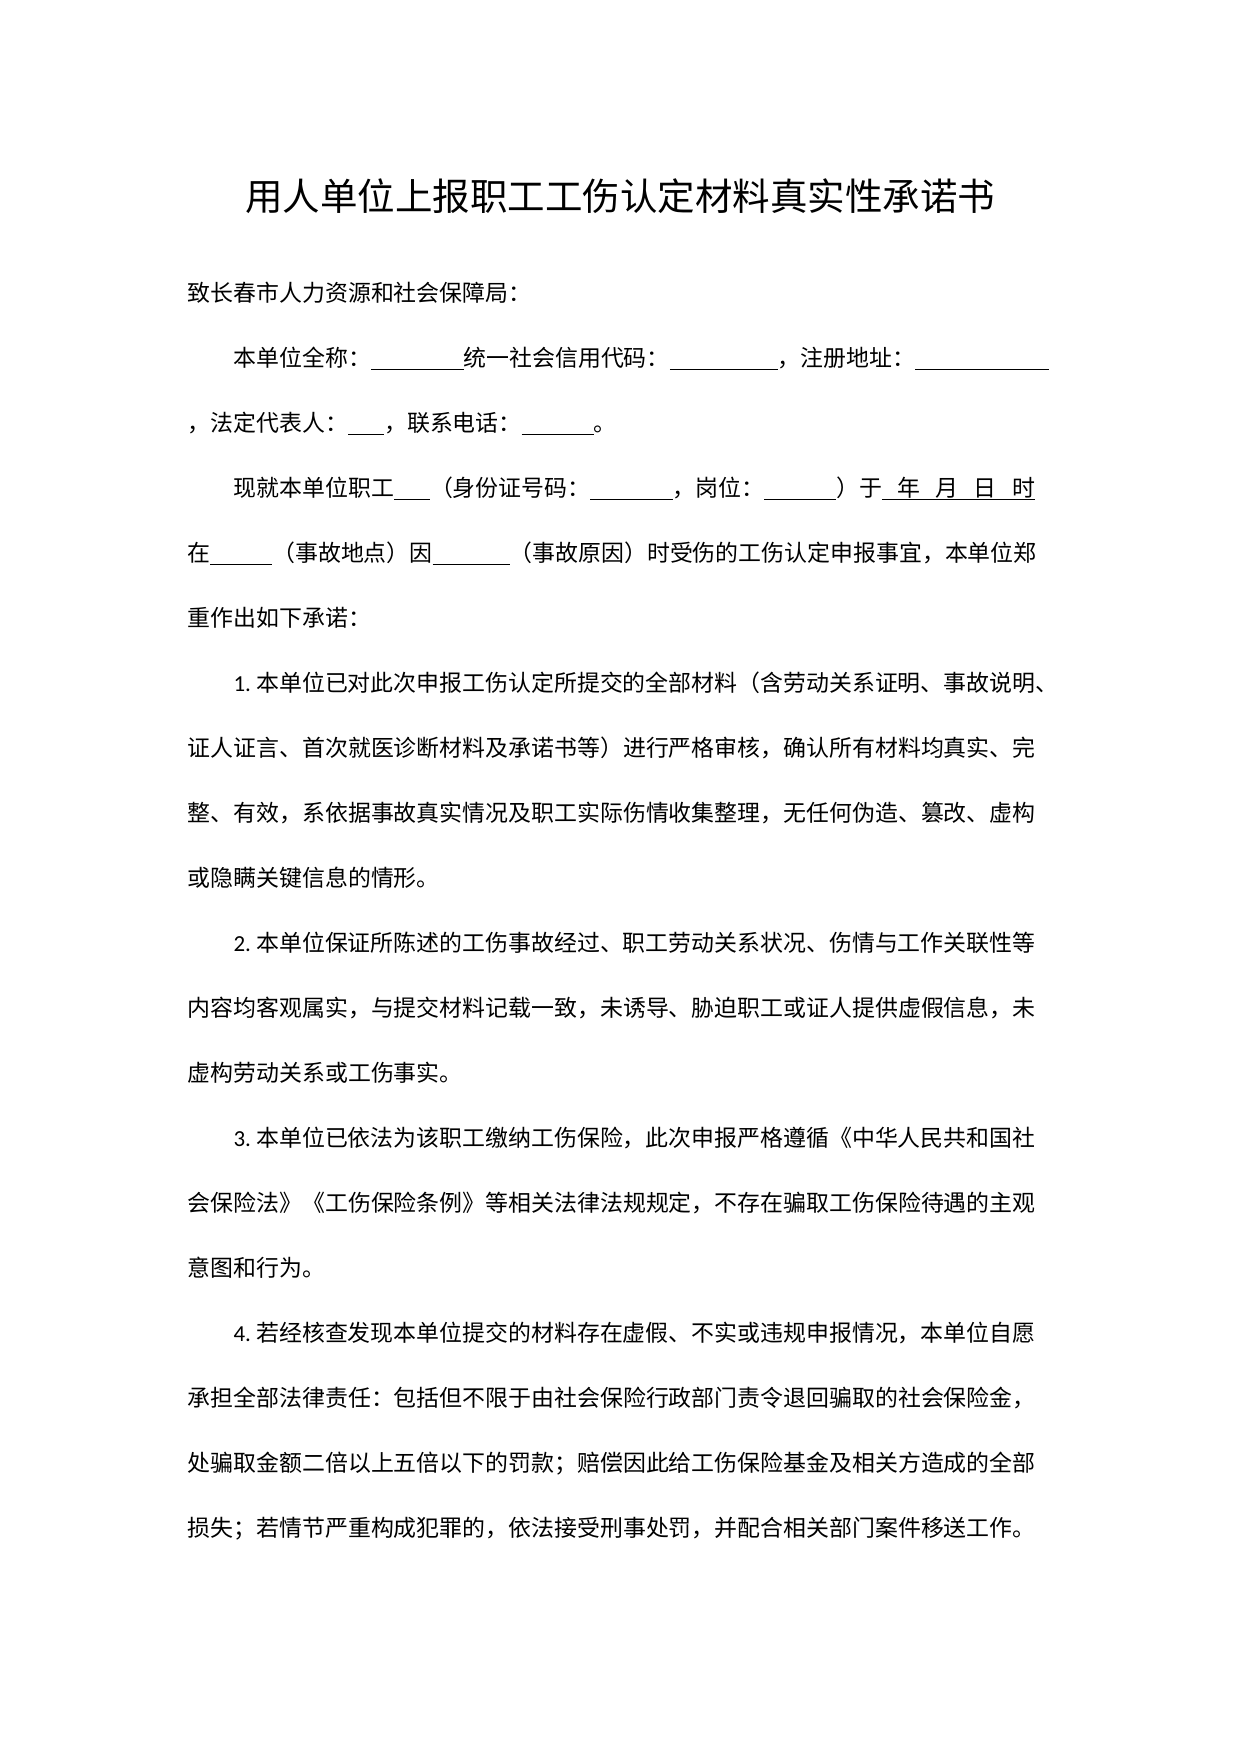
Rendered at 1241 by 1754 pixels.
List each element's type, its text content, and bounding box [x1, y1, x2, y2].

text 1. 本单位已对此次申报工伤认定所提交的全部材料（含劳动关系证明、事故说明、证人证言、首次就医诊断材料及承诺书等）进行严格审核，确认所有材料均真实、完整、有效，系依据事故真实情况及职工实际伤情收集整理，无任何伪造、篡改、虚构或隐瞒关键信息的情形。 [187, 649, 1053, 909]
text 2. 本单位保证所陈述的工伤事故经过、职工劳动关系状况、伤情与工作关联性等内容均客观属实，与提交材料记载一致，未诱导、胁迫职工或证人提供虚假信息，未虚构劳动关系或工伤事实。 [187, 909, 1053, 1104]
text 3. 本单位已依法为该职工缴纳工伤保险，此次申报严格遵循《中华人民共和国社会保险法》《工伤保险条例》等相关法律法规规定，不存在骗取工伤保险待遇的主观意图和行为。 [187, 1104, 1053, 1299]
text 致长春市人力资源和社会保障局： [187, 259, 1053, 324]
text 用人单位上报职工工伤认定材料真实性承诺书 [187, 162, 1053, 227]
text 4. 若经核查发现本单位提交的材料存在虚假、不实或违规申报情况，本单位自愿承担全部法律责任：包括但不限于由社会保险行政部门责令退回骗取的社会保险金，处骗取金额二倍以上五倍以下的罚款；赔偿因此给工伤保险基金及相关方造成的全部损失；若情节严重构成犯罪的，依法接受刑事处罚，并配合相关部门案件移送工作。 [187, 1299, 1053, 1559]
text 本单位全称： 统一社会信用代码： ，注册地址： ，法定代表人： ，联系电话： 。 [187, 324, 1053, 454]
text 现就本单位职工 （身份证号码： ，岗位： ）于 年 月 日 时在 （事故地点）因 （事故原因）时受伤的工伤认定申报事宜，本单位郑重作出如下承诺： [187, 454, 1053, 649]
